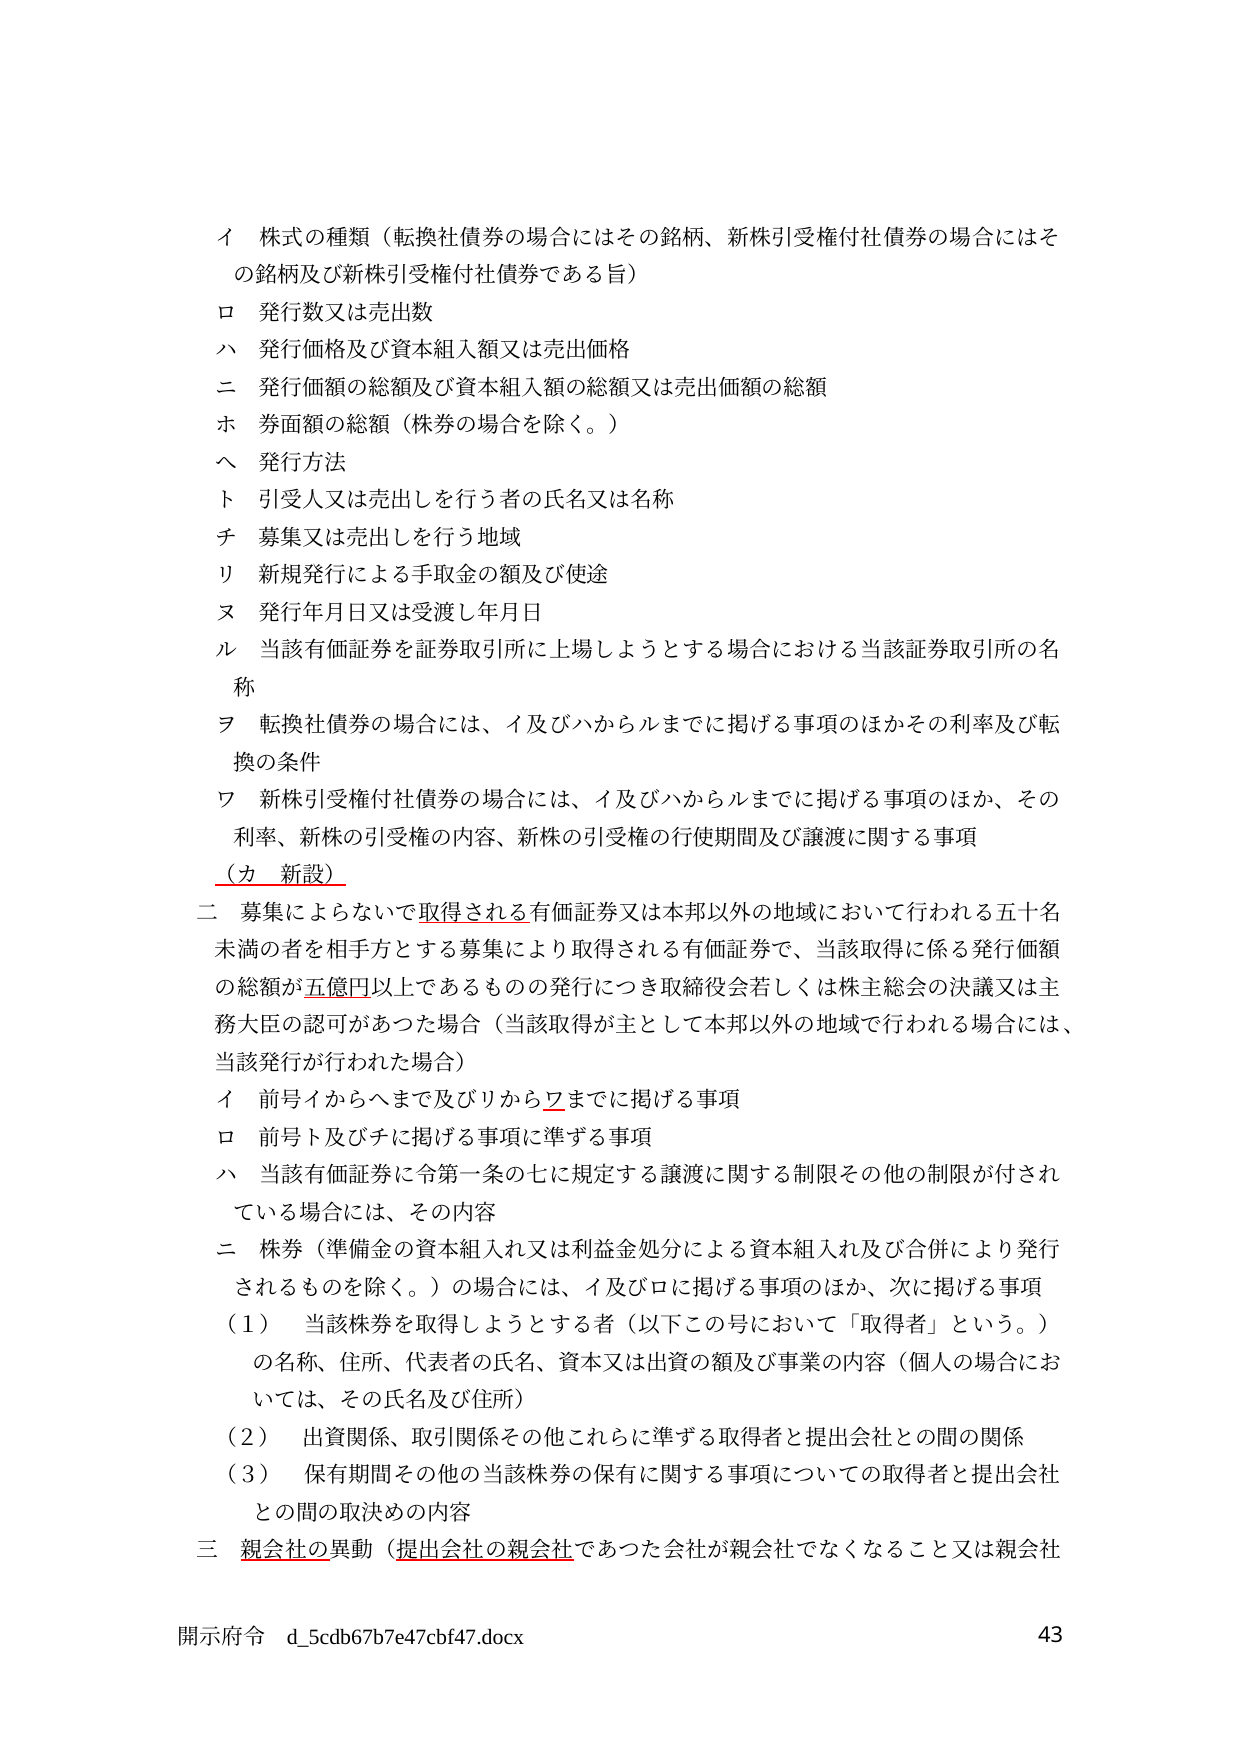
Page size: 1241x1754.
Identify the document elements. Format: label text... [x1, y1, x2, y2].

text チ 募集又は売出しを行う地域 [215, 517, 1063, 554]
text ル 当該有価証券を証券取引所に上場しようとする場合における当該証券取引所の名称 [215, 629, 1063, 704]
text （２） 出資関係、取引関係その他これらに準ずる取得者と提出会社との間の関係 [215, 1417, 1063, 1454]
text ホ 券面額の総額（株券の場合を除く。） [215, 404, 1063, 442]
text （３） 保有期間その他の当該株券の保有に関する事項についての取得者と提出会社との間の取決めの内容 [215, 1454, 1063, 1529]
text （カ 新設） [214, 854, 1063, 892]
text ト 引受人又は売出しを行う者の氏名又は名称 [215, 479, 1063, 517]
text （１） 当該株券を取得しようとする者（以下この号において「取得者」という。）の名称、住所、代表者の氏名、資本又は出資の額及び事業の内容（個人の場合においては、その氏名及び住所） [215, 1304, 1063, 1417]
text へ 発行方法 [215, 442, 1063, 479]
text リ 新規発行による手取金の額及び使途 [215, 554, 1063, 592]
text ニ 発行価額の総額及び資本組入額の総額又は売出価額の総額 [215, 367, 1063, 404]
text ハ 発行価格及び資本組入額又は売出価格 [215, 329, 1063, 367]
text ヲ 転換社債券の場合には、イ及びハからルまでに掲げる事項のほかその利率及び転換の条件 [215, 704, 1063, 779]
text 二 募集によらないで取得される有価証券又は本邦以外の地域において行われる五十名未満の者を相手方とする募集により取得される有価証券で、当該取得に係る発行価額の総額が五億円以上であるものの発行につき取締役会若しくは株主総会の決議又は主務大臣の認可があつた場合（当該取得が主として本邦以外の地域で行われる場合には、当該発行が行われた場合） [196, 892, 1063, 1079]
text イ 株式の種類（転換社債券の場合にはその銘柄、新株引受権付社債券の場合にはその銘柄及び新株引受権付社債券である旨） [215, 217, 1063, 292]
text イ 前号イからへまで及びリからワまでに掲げる事項 [215, 1079, 1063, 1117]
text ヌ 発行年月日又は受渡し年月日 [215, 592, 1063, 629]
text ハ 当該有価証券に令第一条の七に規定する譲渡に関する制限その他の制限が付されている場合には、その内容 [215, 1154, 1063, 1229]
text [196, 1529, 1063, 1567]
text ニ 株券（準備金の資本組入れ又は利益金処分による資本組入れ及び合併により発行されるものを除く。）の場合には、イ及びロに掲げる事項のほか、次に掲げる事項 [215, 1229, 1063, 1304]
text ロ 発行数又は売出数 [215, 292, 1063, 329]
text ワ 新株引受権付社債券の場合には、イ及びハからルまでに掲げる事項のほか、その利率、新株の引受権の内容、新株の引受権の行使期間及び譲渡に関する事項 [215, 779, 1063, 854]
text ロ 前号ト及びチに掲げる事項に準ずる事項 [215, 1117, 1063, 1154]
